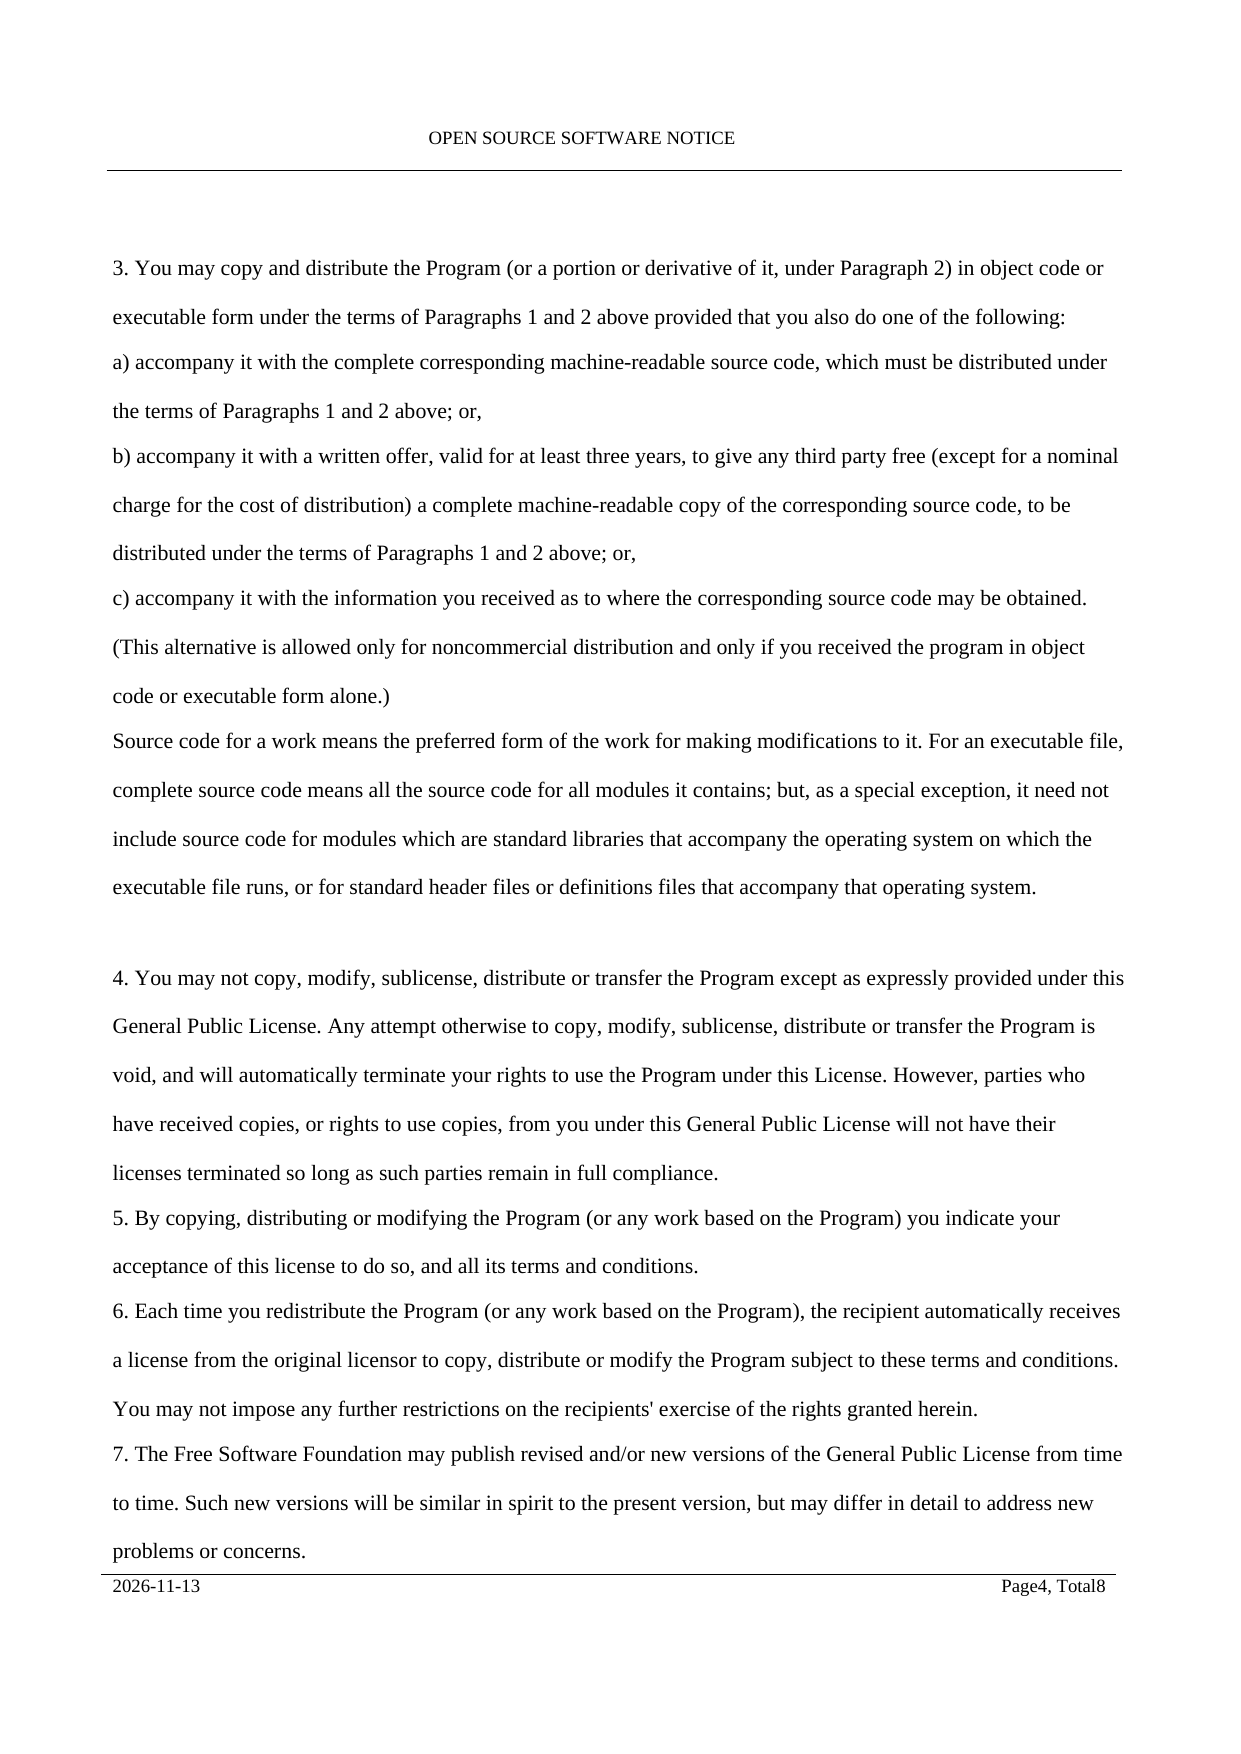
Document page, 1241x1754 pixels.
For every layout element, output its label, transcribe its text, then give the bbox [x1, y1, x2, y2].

text a) accompany it with the complete corresponding machine-readable source code, which must be distributed under the terms of Paragraphs 1 and 2 above; or, [112, 345, 1128, 427]
text 6. Each time you redistribute the Program (or any work based on the Program), the recipient automatically receives a license from the original licensor to copy, distribute or modify the Program subject to these terms and conditions. You may not impose any further restrictions on the recipients' exercise of the rights granted herein. [112, 1295, 1128, 1425]
text c) accompany it with the information you received as to where the corresponding source code may be obtained. (This alternative is allowed only for noncommercial distribution and only if you received the program in object code or executable form alone.) [112, 582, 1128, 712]
text 5. By copying, distributing or modifying the Program (or any work based on the Program) you indicate your acceptance of this license to do so, and all its terms and conditions. [112, 1201, 1128, 1282]
text b) accompany it with a written offer, valid for at least three years, to give any third party free (except for a nominal charge for the cost of distribution) a complete machine-readable copy of the corresponding source code, to be distributed under the terms of Paragraphs 1 and 2 above; or, [112, 439, 1128, 569]
text 4. You may not copy, modify, sublicense, distribute or transfer the Program except as expressly provided under this General Public License. Any attempt otherwise to copy, modify, sublicense, distribute or transfer the Program is void, and will automatically terminate your rights to use the Program under this License. However, parties who have received copies, or rights to use copies, from you under this General Public License will not have their licenses terminated so long as such parties remain in full compliance. [112, 961, 1128, 1188]
text Source code for a work means the preferred form of the work for making modifications to it. For an executable file, complete source code means all the source code for all modules it contains; but, as a special exception, it need not include source code for modules which are standard libraries that accompany the operating system on which the executable file runs, or for standard header files or definitions files that accompany that operating system. [112, 724, 1128, 903]
text 3. You may copy and distribute the Program (or a portion or derivative of it, under Paragraph 2) in object code or executable form under the terms of Paragraphs 1 and 2 above provided that you also do one of the following: [112, 251, 1128, 333]
text 7. The Free Software Foundation may publish revised and/or new versions of the General Public License from time to time. Such new versions will be similar in spirit to the present version, but may differ in detail to address new problems or concerns. [112, 1437, 1128, 1567]
